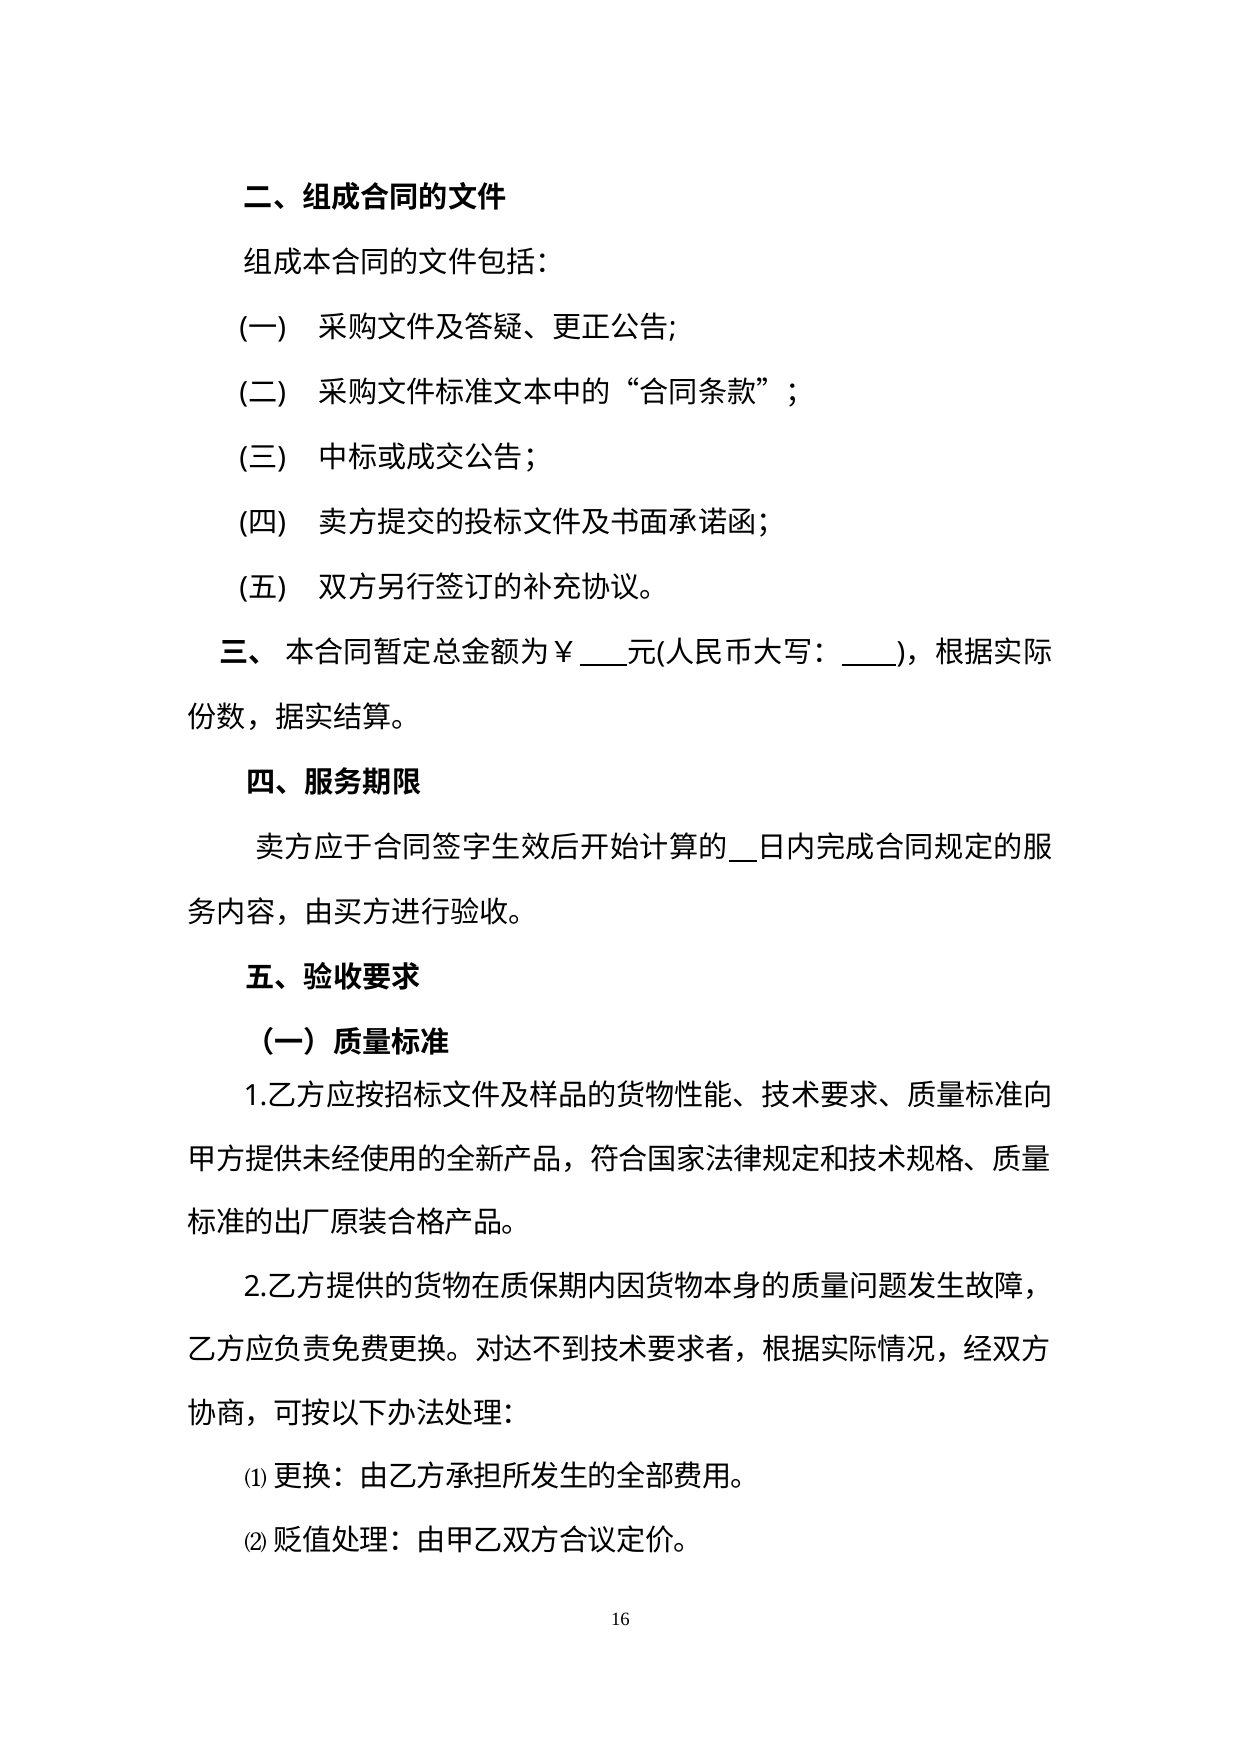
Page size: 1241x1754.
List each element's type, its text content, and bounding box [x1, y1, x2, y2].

list 卖方提交的投标文件及书面承诺函； [239, 487, 1053, 552]
list 中标或成交公告； [239, 422, 1053, 487]
text ⑴更换：由乙方承担所发生的全部费用。 [187, 1453, 1053, 1495]
text 四、服务期限 [187, 747, 1053, 812]
list 双方另行签订的补充协议。 [239, 552, 1053, 617]
list 采购文件标准文本中的“合同条款”； [239, 357, 1053, 422]
list 采购文件及答疑、更正公告; [239, 292, 1053, 357]
text 五、验收要求 [187, 942, 1053, 1007]
text 二、组成合同的文件 [187, 162, 1053, 227]
text 卖方应于合同签字生效后开始计算的 日内完成合同规定的服务内容，由买方进行验收。 [187, 812, 1053, 942]
text ⑵贬值处理：由甲乙双方合议定价。 [187, 1516, 1053, 1559]
text 组成本合同的文件包括： [187, 227, 1053, 292]
text （一）质量标准 [187, 1007, 1053, 1072]
text 1.乙方应按招标文件及样品的货物性能、技术要求、质量标准向甲方提供未经使用的全新产品，符合国家法律规定和技术规格、质量标准的出厂原装合格产品。 [187, 1072, 1053, 1241]
text 三、 本合同暂定总金额为￥ 元(人民币大写： )，根据实际份数，据实结算。 [187, 617, 1053, 747]
text 2.乙方提供的货物在质保期内因货物本身的质量问题发生故障，乙方应负责免费更换。对达不到技术要求者，根据实际情况，经双方协商，可按以下办法处理： [187, 1262, 1053, 1432]
